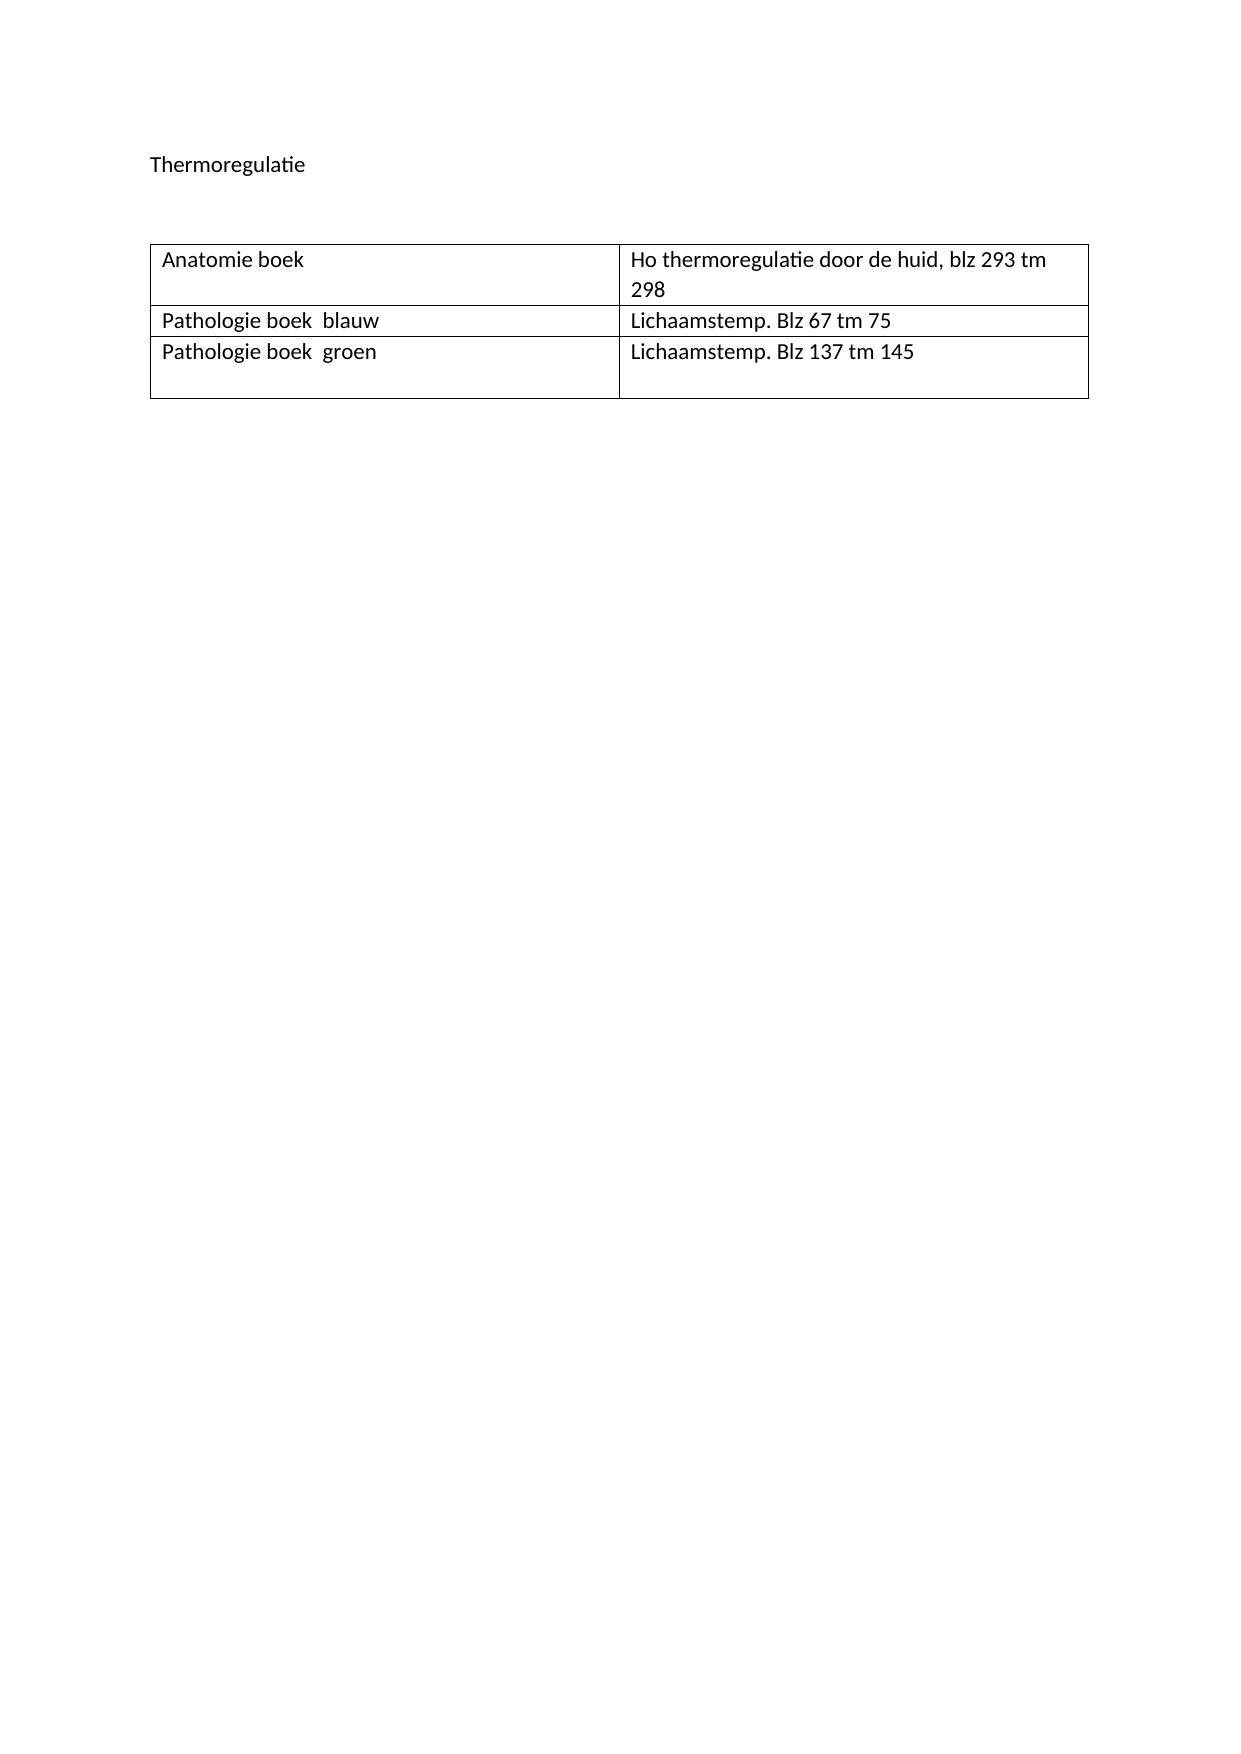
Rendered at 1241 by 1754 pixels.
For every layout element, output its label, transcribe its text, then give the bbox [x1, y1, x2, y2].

table_cell Lichaamstemp. Blz 137 tm 145 [620, 337, 1088, 398]
text Thermoregulatie [150, 150, 1090, 178]
table_cell Pathologie boek blauw [151, 306, 619, 336]
table_header Anatomie boek [151, 245, 619, 305]
table_header Ho thermoregulatie door de huid, blz 293 tm 298 [620, 245, 1088, 305]
table_cell Pathologie boek groen [151, 337, 619, 398]
table_cell Lichaamstemp. Blz 67 tm 75 [620, 306, 1088, 336]
